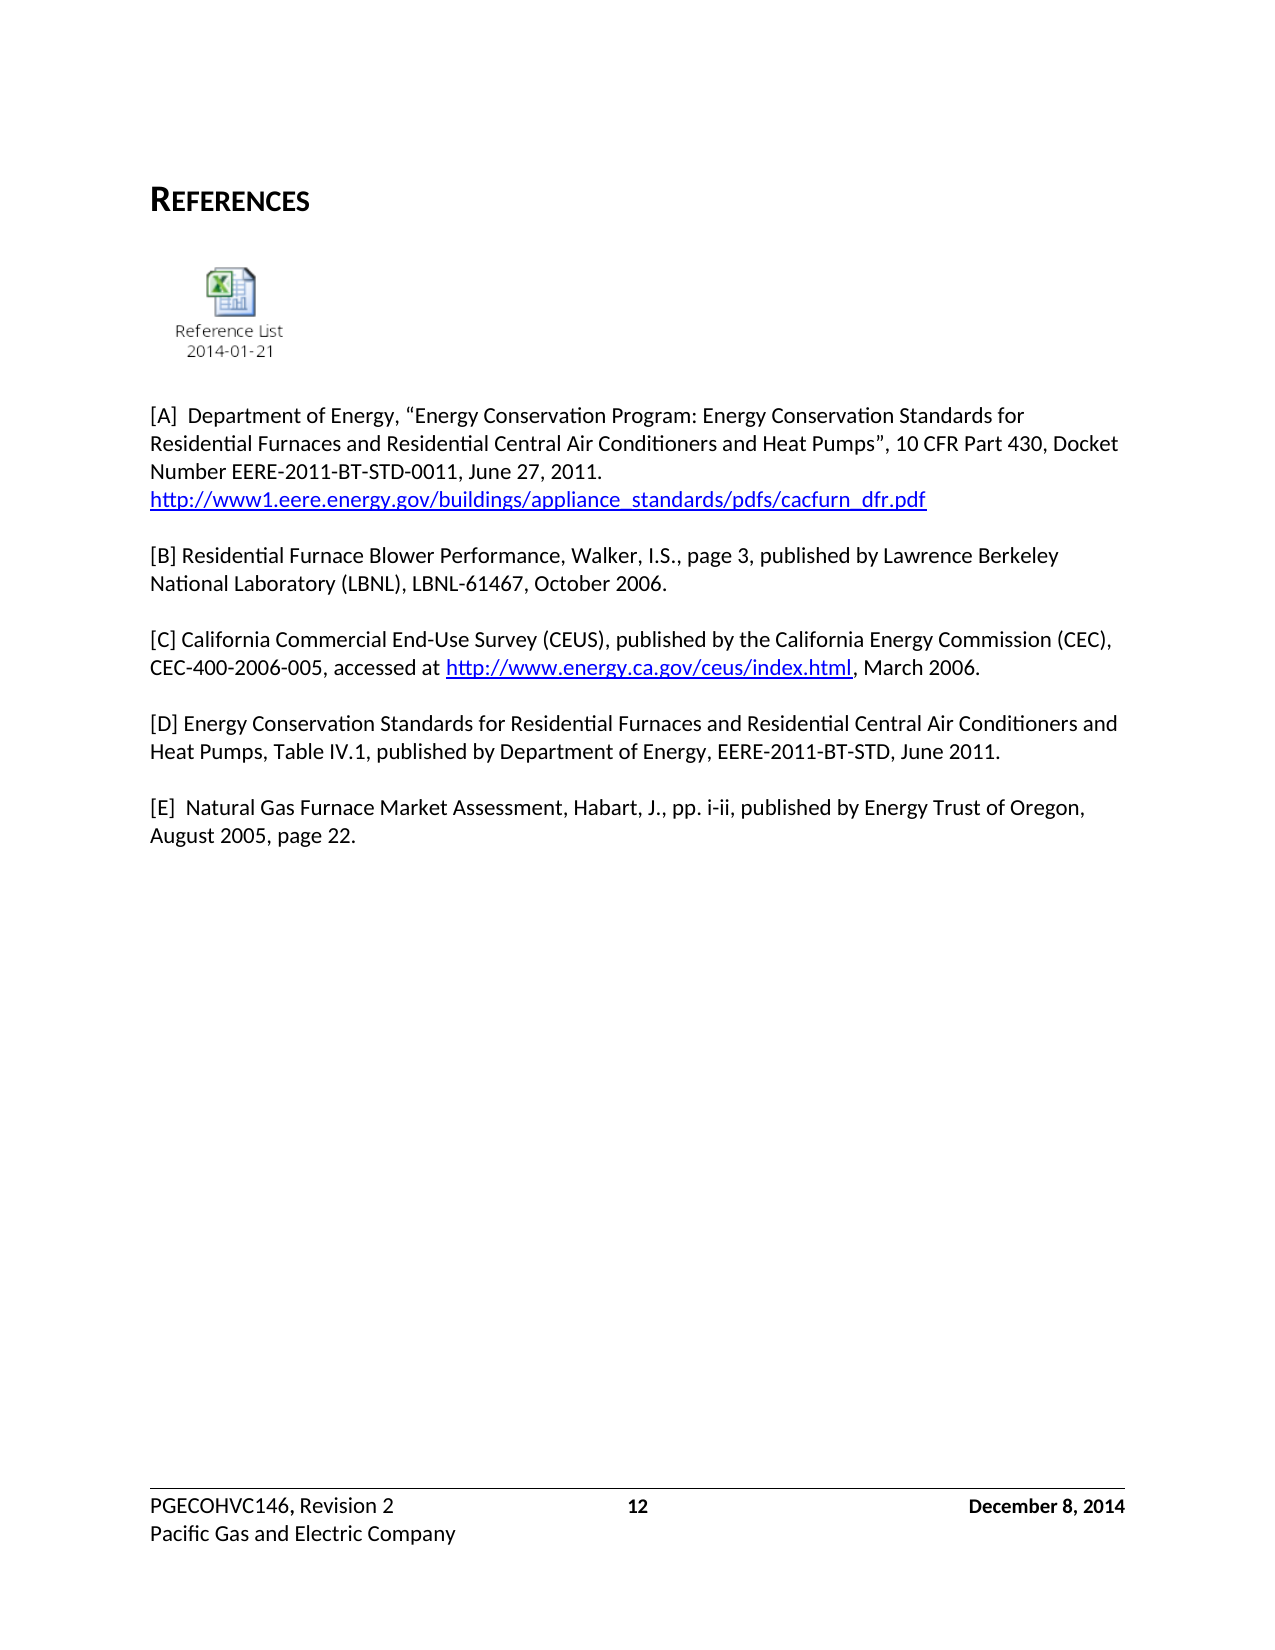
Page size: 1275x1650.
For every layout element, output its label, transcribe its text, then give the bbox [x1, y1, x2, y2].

text [C] California Commercial End-Use Survey (CEUS), published by the California Energy Commission (CEC), CEC-400-2006-005, accessed at http://www.energy.ca.gov/ceus/index.html, March 2006. [150, 625, 1125, 681]
text [A] Department of Energy, “Energy Conservation Program: Energy Conservation Standards for Residential Furnaces and Residential Central Air Conditioners and Heat Pumps”, 10 CFR Part 430, Docket Number EERE-2011-BT-STD-0011, June 27, 2011. http://www1.eere.energy.gov/buildings/appliance_standards/pdfs/cacfurn_dfr.pdf [150, 401, 1125, 513]
text [E] Natural Gas Furnace Market Assessment, Habart, J., pp. i-ii, published by Energy Trust of Oregon, August 2005, page 22. [150, 793, 1125, 849]
text [D] Energy Conservation Standards for Residential Furnaces and Residential Central Air Conditioners and Heat Pumps, Table IV.1, published by Department of Energy, EERE-2011-BT-STD, June 2011. [150, 709, 1125, 765]
subtitle References [150, 175, 1125, 221]
text [B] Residential Furnace Blower Performance, Walker, I.S., page 3, published by Lawrence Berkeley National Laboratory (LBNL), LBNL-61467, October 2006. [150, 541, 1125, 597]
